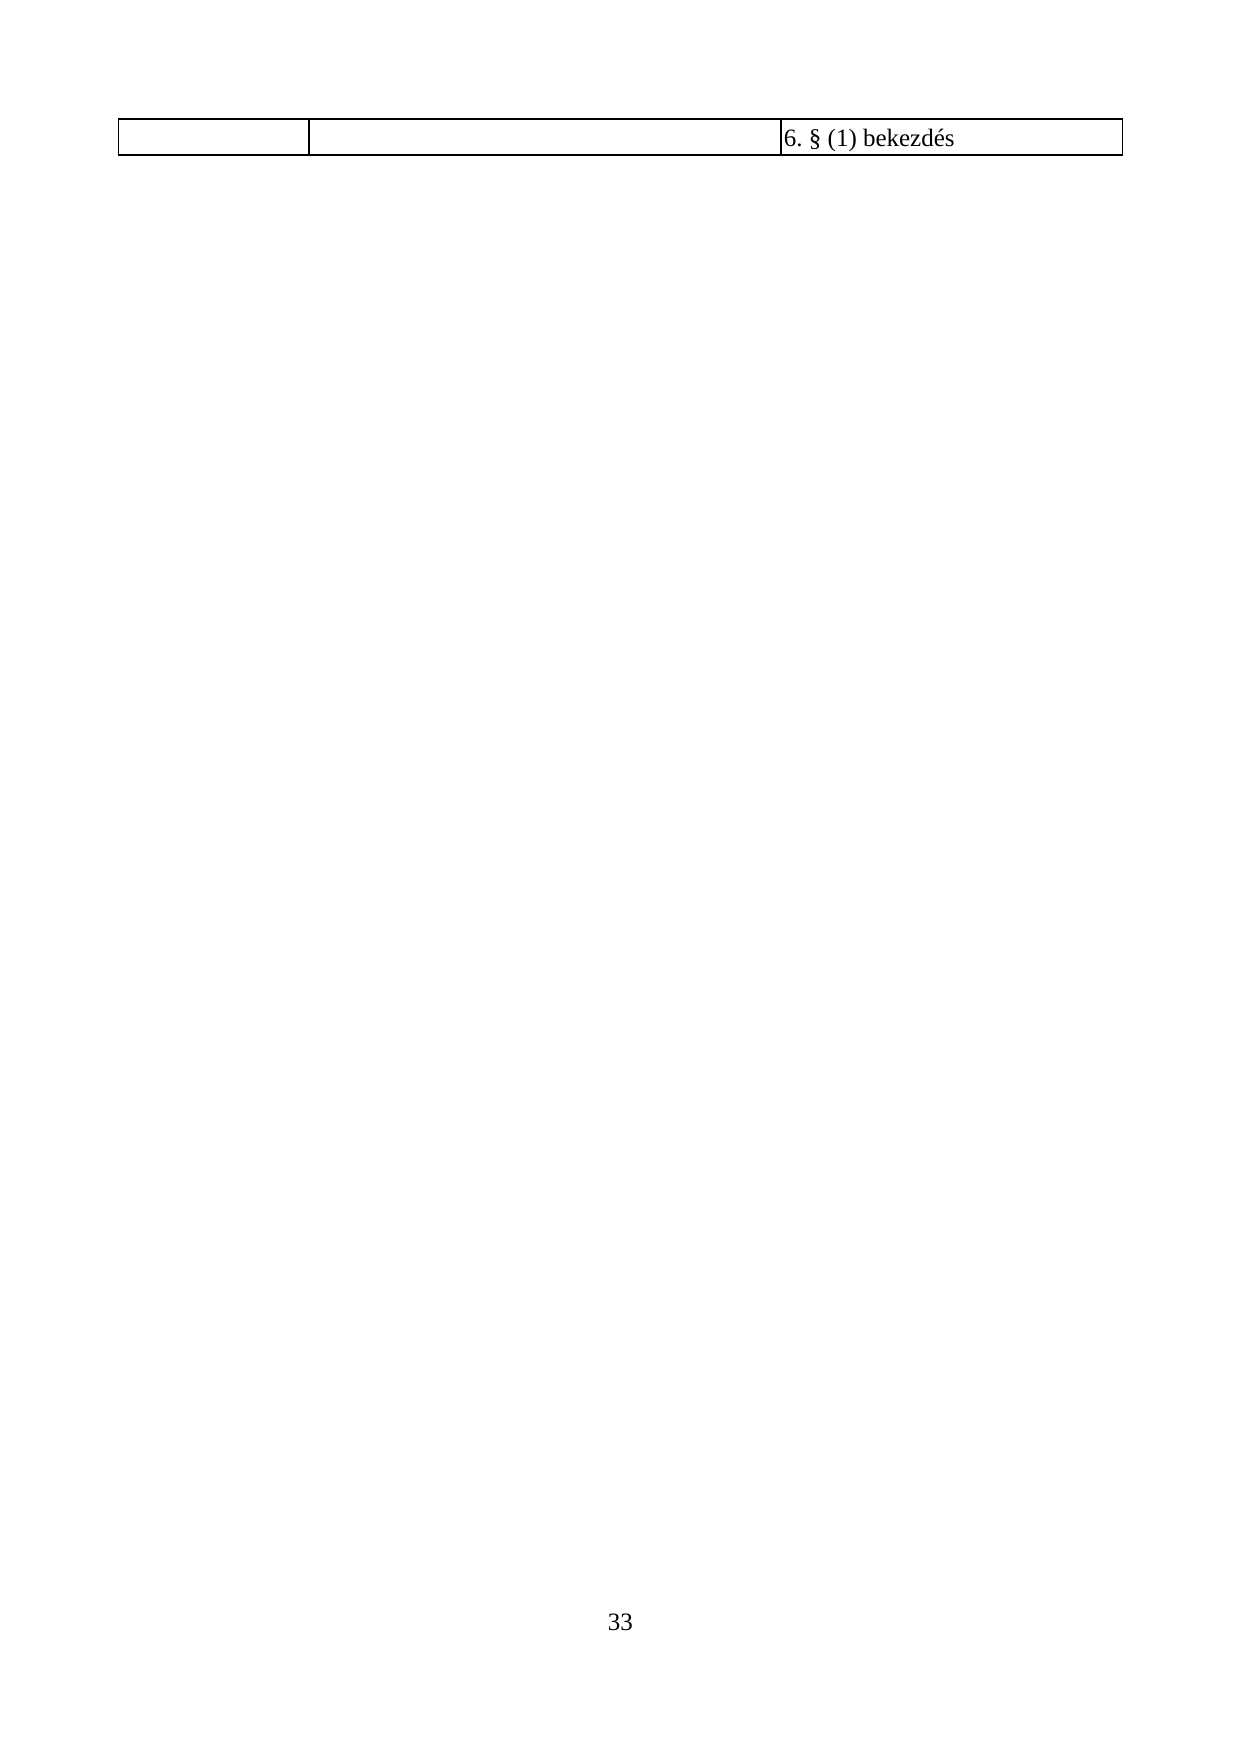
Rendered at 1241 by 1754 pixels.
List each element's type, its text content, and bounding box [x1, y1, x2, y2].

table_cell 28. [119, 120, 308, 154]
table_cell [310, 120, 780, 154]
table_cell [782, 120, 1122, 154]
